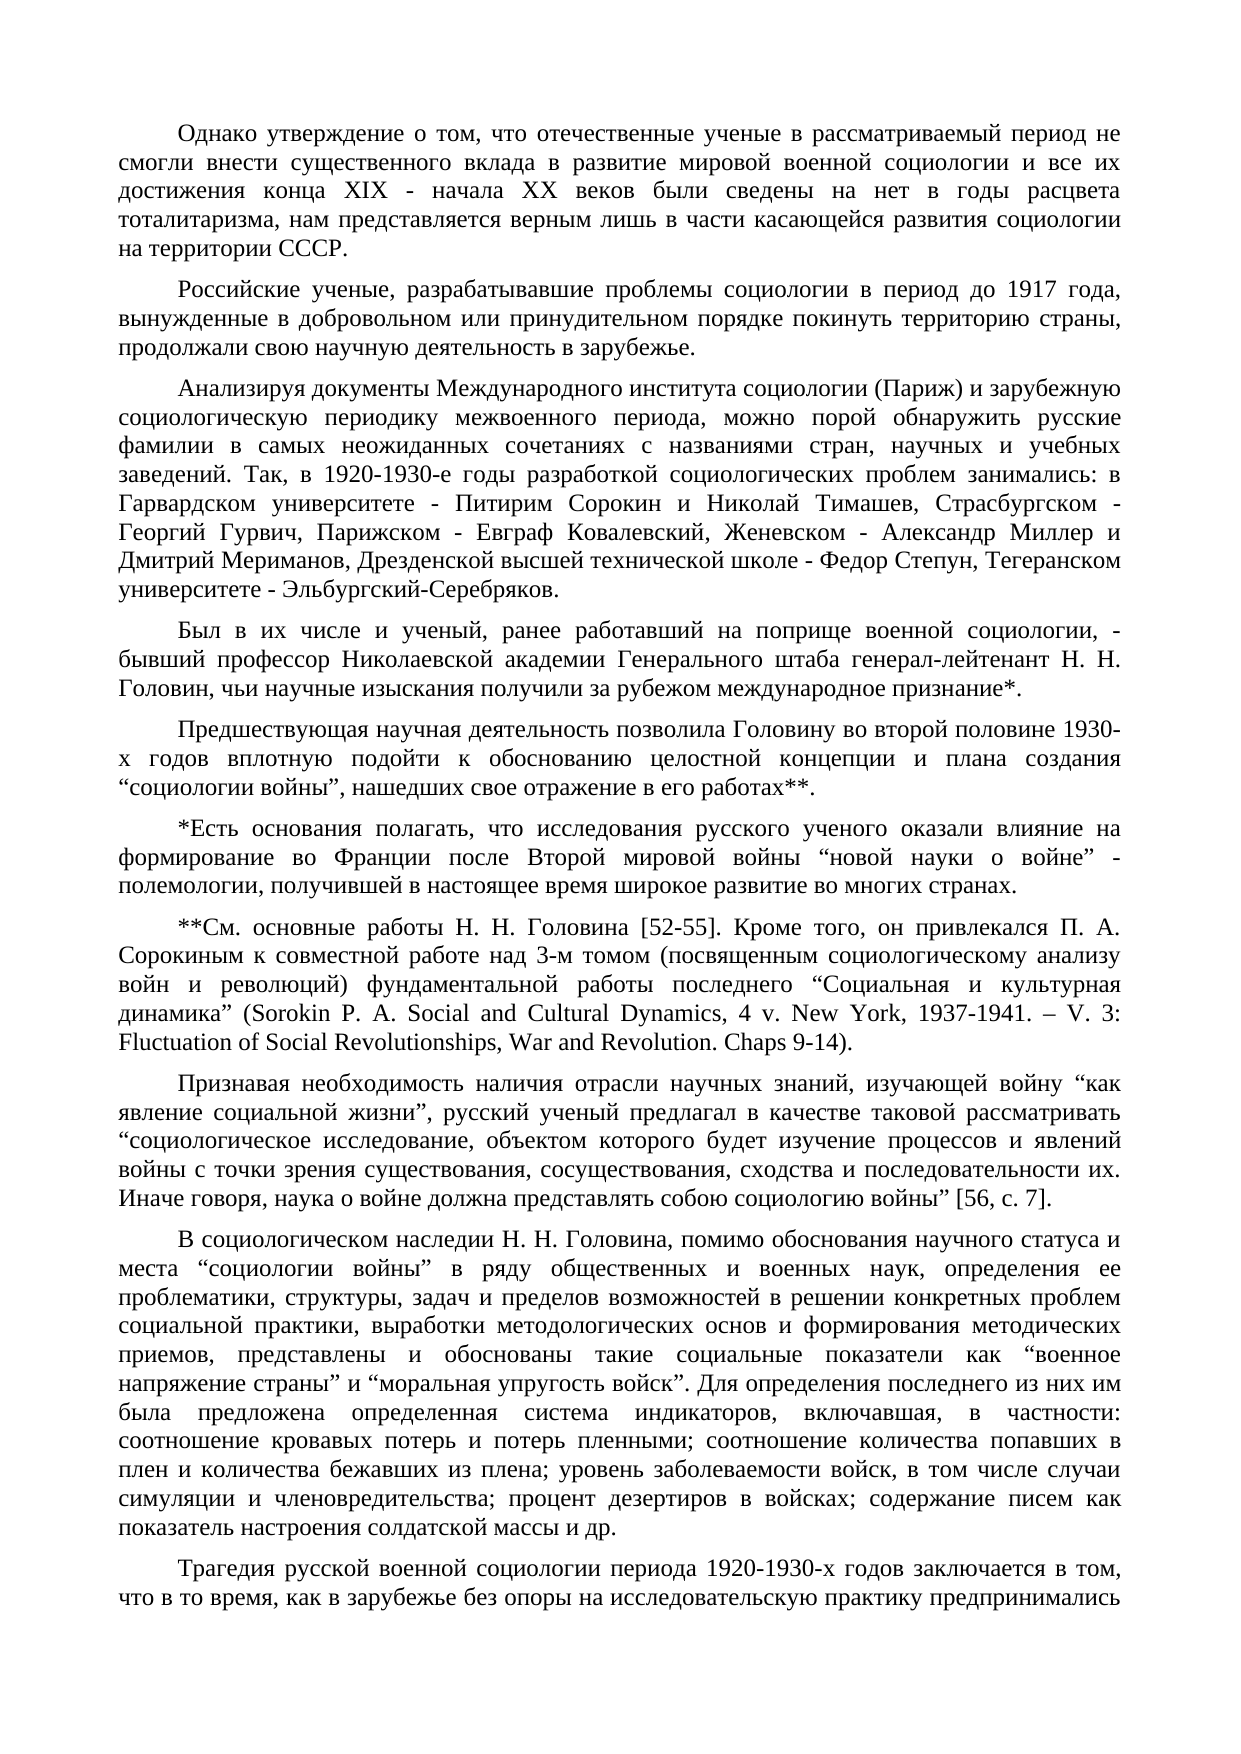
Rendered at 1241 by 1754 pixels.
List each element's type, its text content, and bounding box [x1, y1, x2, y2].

text **См. основные работы Н. Н. Головина [52-55]. Кроме того, он привлекался П. А. Сорокиным к совместной работе над 3-м томом (посвященным социологическому анализу войн и революций) фундаментальной работы последнего “Социальная и культурная динамика” (Sorokin P. A. Social and Cultural Dynamics, 4 v. New York, 1937-1941. – V. 3: Fluctuation of Social Revolutionships, War and Revolution. Chaps 9-14). [118, 912, 1122, 1056]
text Анализируя документы Международного института социологии (Париж) и зарубежную социологическую периодику межвоенного периода, можно порой обнаружить русские фамилии в самых неожиданных сочетаниях с названиями стран, научных и учебных заведений. Так, в 1920-1930-е годы разработкой социологических проблем занимались: в Гарвардском университете - Питирим Сорокин и Николай Тимашев, Страсбургском - Георгий Гурвич, Парижском - Евграф Ковалевский, Женевском - Александр Миллер и Дмитрий Мериманов, Дрезденской высшей технической школе - Федор Степун, Тегеранском университете - Эльбургский-Серебряков. [118, 373, 1122, 603]
text Российские ученые, разрабатывавшие проблемы социологии в период до 1917 года, вынужденные в добровольном или принудительном порядке покинуть территорию страны, продолжали свою научную деятельность в зарубежье. [118, 274, 1122, 361]
text Предшествующая научная деятельность позволила Головину во второй половине 1930-х годов вплотную подойти к обоснованию целостной концепции и плана создания “социологии войны”, нашедших свое отражение в его работах**. [118, 714, 1122, 801]
text В социологическом наследии Н. Н. Головина, помимо обоснования научного статуса и места “социологии войны” в ряду общественных и военных наук, определения ее проблематики, структуры, задач и пределов возможностей в решении конкретных проблем социальной практики, выработки методологических основ и формирования методических приемов, представлены и обоснованы такие социальные показатели как “военное напряжение страны” и “моральная упругость войск”. Для определения последнего из них им была предложена определенная система индикаторов, включавшая, в частности: соотношение кровавых потерь и потерь пленными; соотношение количества попавших в плен и количества бежавших из плена; уровень заболеваемости войск, в том числе случаи симуляции и членовредительства; процент дезертиров в войсках; содержание писем как показатель настроения солдатской массы и др. [118, 1224, 1122, 1541]
text Признавая необходимость наличия отрасли научных знаний, изучающей войну “как явление социальной жизни”, русский ученый предлагал в качестве таковой рассматривать “социологическое исследование, объектом которого будет изучение процессов и явлений войны с точки зрения существования, сосуществования, сходства и последовательности их. Иначе говоря, наука о войне должна представлять собою социологию войны” [56, с. 7]. [118, 1068, 1122, 1212]
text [118, 1553, 1122, 1611]
text Однако утверждение о том, что отечественные ученые в рассматриваемый период не смогли внести существенного вклада в развитие мировой военной социологии и все их достижения конца XIX - начала XX веков были сведены на нет в годы расцвета тоталитаризма, нам представляется верным лишь в части касающейся развития социологии на территории СССР. [118, 118, 1122, 262]
text *Есть основания полагать, что исследования русского ученого оказали влияние на формирование во Франции после Второй мировой войны “новой науки о войне” - полемологии, получившей в настоящее время широкое развитие во многих странах. [118, 813, 1122, 899]
text Был в их числе и ученый, ранее работавший на поприще военной социологии, - бывший профессор Николаевской академии Генерального штаба генерал-лейтенант Н. Н. Головин, чьи научные изыскания получили за рубежом международное признание*. [118, 616, 1122, 702]
